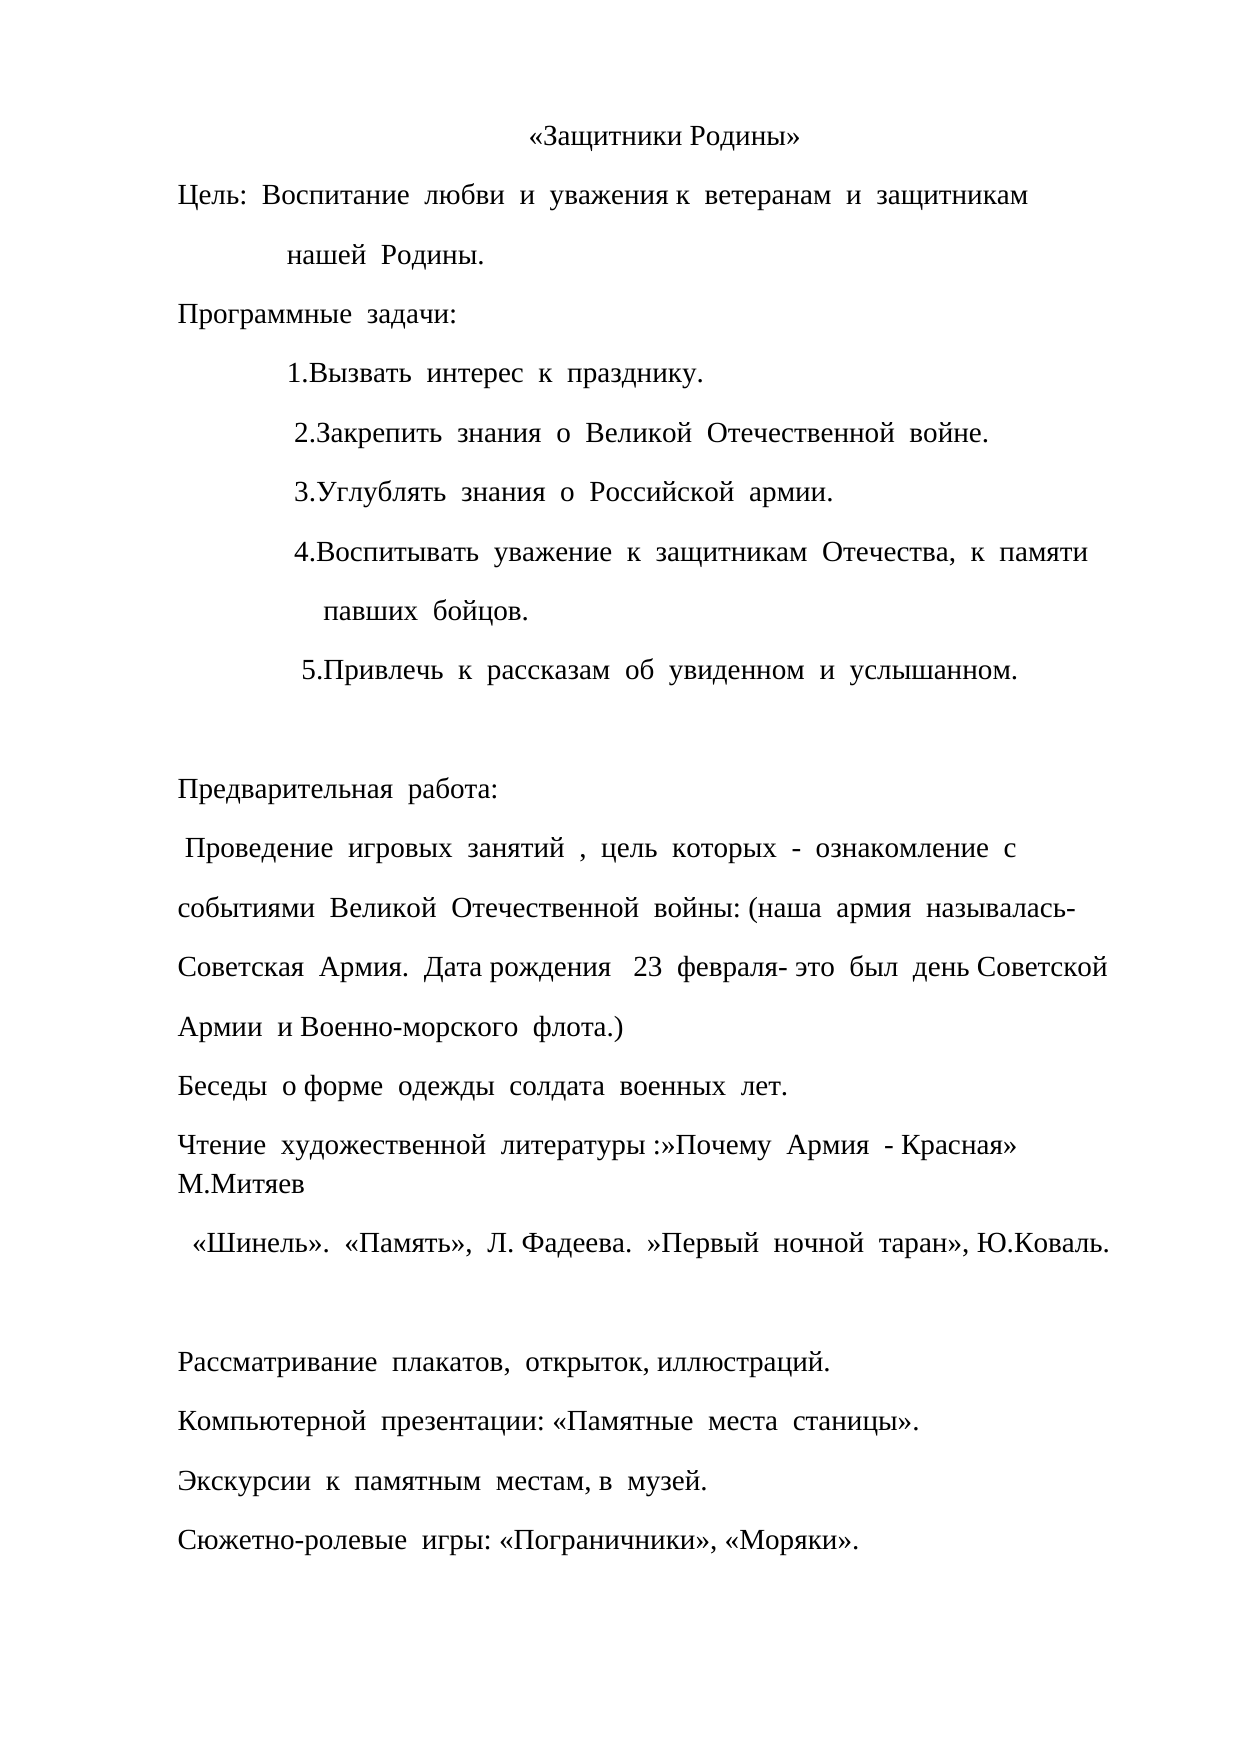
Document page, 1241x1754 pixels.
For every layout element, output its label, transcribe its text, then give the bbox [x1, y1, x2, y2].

text павших бойцов. [177, 593, 1152, 627]
text Цель: Воспитание любви и уважения к ветеранам и защитникам [177, 177, 1152, 211]
text Экскурсии к памятным местам, в музей. [177, 1463, 1152, 1496]
text событиями Великой Отечественной войны: (наша армия называлась- [177, 890, 1152, 923]
text 2.Закрепить знания о Великой Отечественной войне. [177, 415, 1152, 448]
text Советская Армия. Дата рождения 23 февраля- это был день Советской [177, 949, 1152, 983]
text Проведение игровых занятий , цель которых - ознакомление с [177, 831, 1152, 864]
text «Шинель». «Память», Л. Фадеева. »Первый ночной таран», Ю.Коваль. [177, 1225, 1152, 1259]
text 3.Углублять знания о Российской армии. [177, 474, 1152, 508]
text 4.Воспитывать уважение к защитникам Отечества, к памяти [177, 534, 1152, 567]
text Рассматривание плакатов, открыток, иллюстраций. [177, 1344, 1152, 1378]
text Беседы о форме одежды солдата военных лет. [177, 1068, 1152, 1102]
text «Защитники Родины» [177, 118, 1152, 152]
text нашей Родины. [177, 237, 1152, 270]
text Чтение художественной литературы :»Почему Армия - Красная» М.Митяев [177, 1127, 1152, 1199]
text 1.Вызвать интерес к празднику. [177, 356, 1152, 389]
text Программные задачи: [177, 296, 1152, 330]
text 5.Привлечь к рассказам об увиденном и услышанном. [177, 652, 1152, 686]
text Армии и Военно-морского флота.) [177, 1009, 1152, 1042]
text Сюжетно-ролевые игры: «Пограничники», «Моряки». [177, 1522, 1152, 1556]
text Компьютерной презентации: «Памятные места станицы». [177, 1403, 1152, 1437]
text Предварительная работа: [177, 771, 1152, 805]
